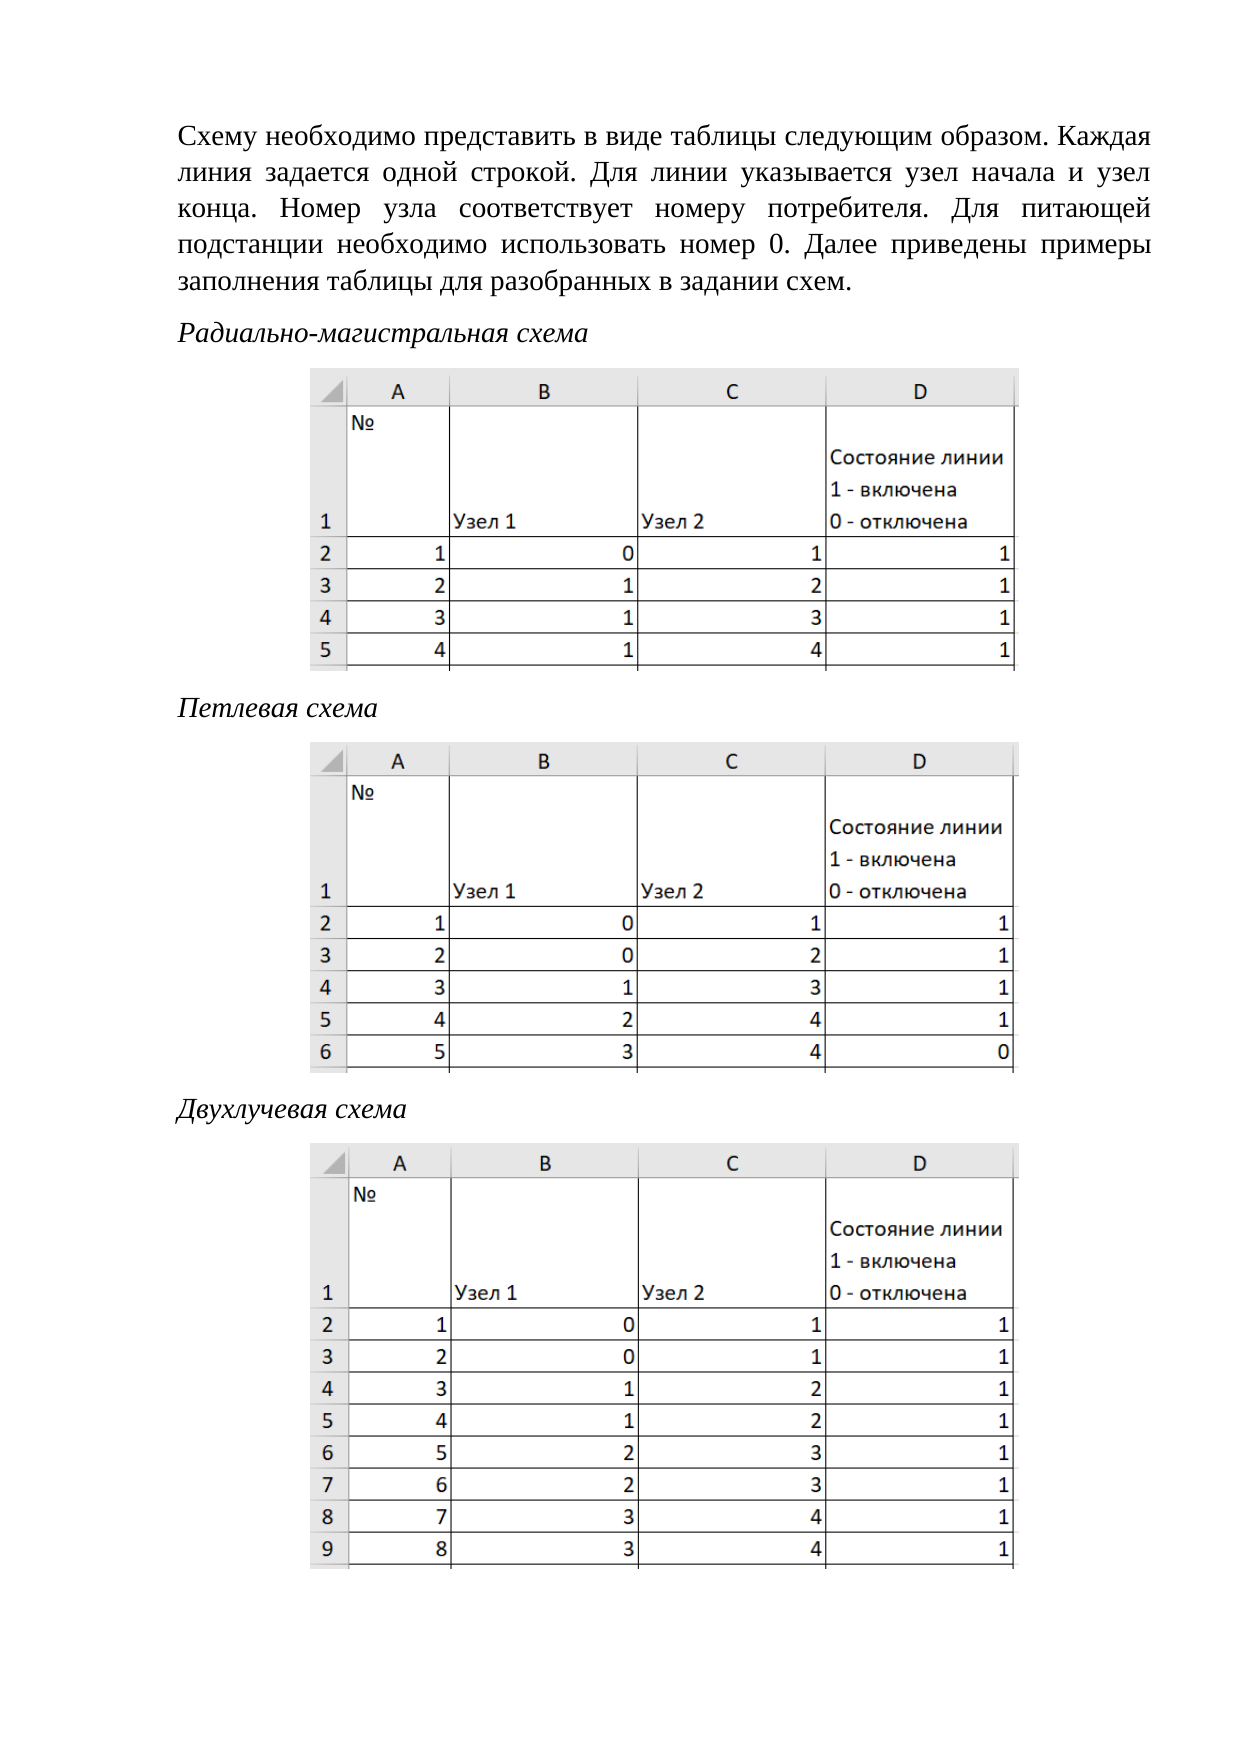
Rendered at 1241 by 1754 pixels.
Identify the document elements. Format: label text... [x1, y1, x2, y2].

text Схему необходимо представить в виде таблицы следующим образом. Каждая линия задается одной строкой. Для линии указывается узел начала и узел конца. Номер узла соответствует номеру потребителя. Для питающей подстанции необходимо использовать номер 0. Далее приведены примеры заполнения таблицы для разобранных в задании схем. [177, 118, 1152, 296]
picture [310, 1143, 1019, 1569]
text Петлевая схема [177, 690, 1152, 723]
text Двухлучевая схема [177, 1091, 1152, 1125]
picture [310, 742, 1019, 1073]
picture [310, 368, 1019, 671]
text Радиально-магистральная схема [177, 316, 1152, 349]
